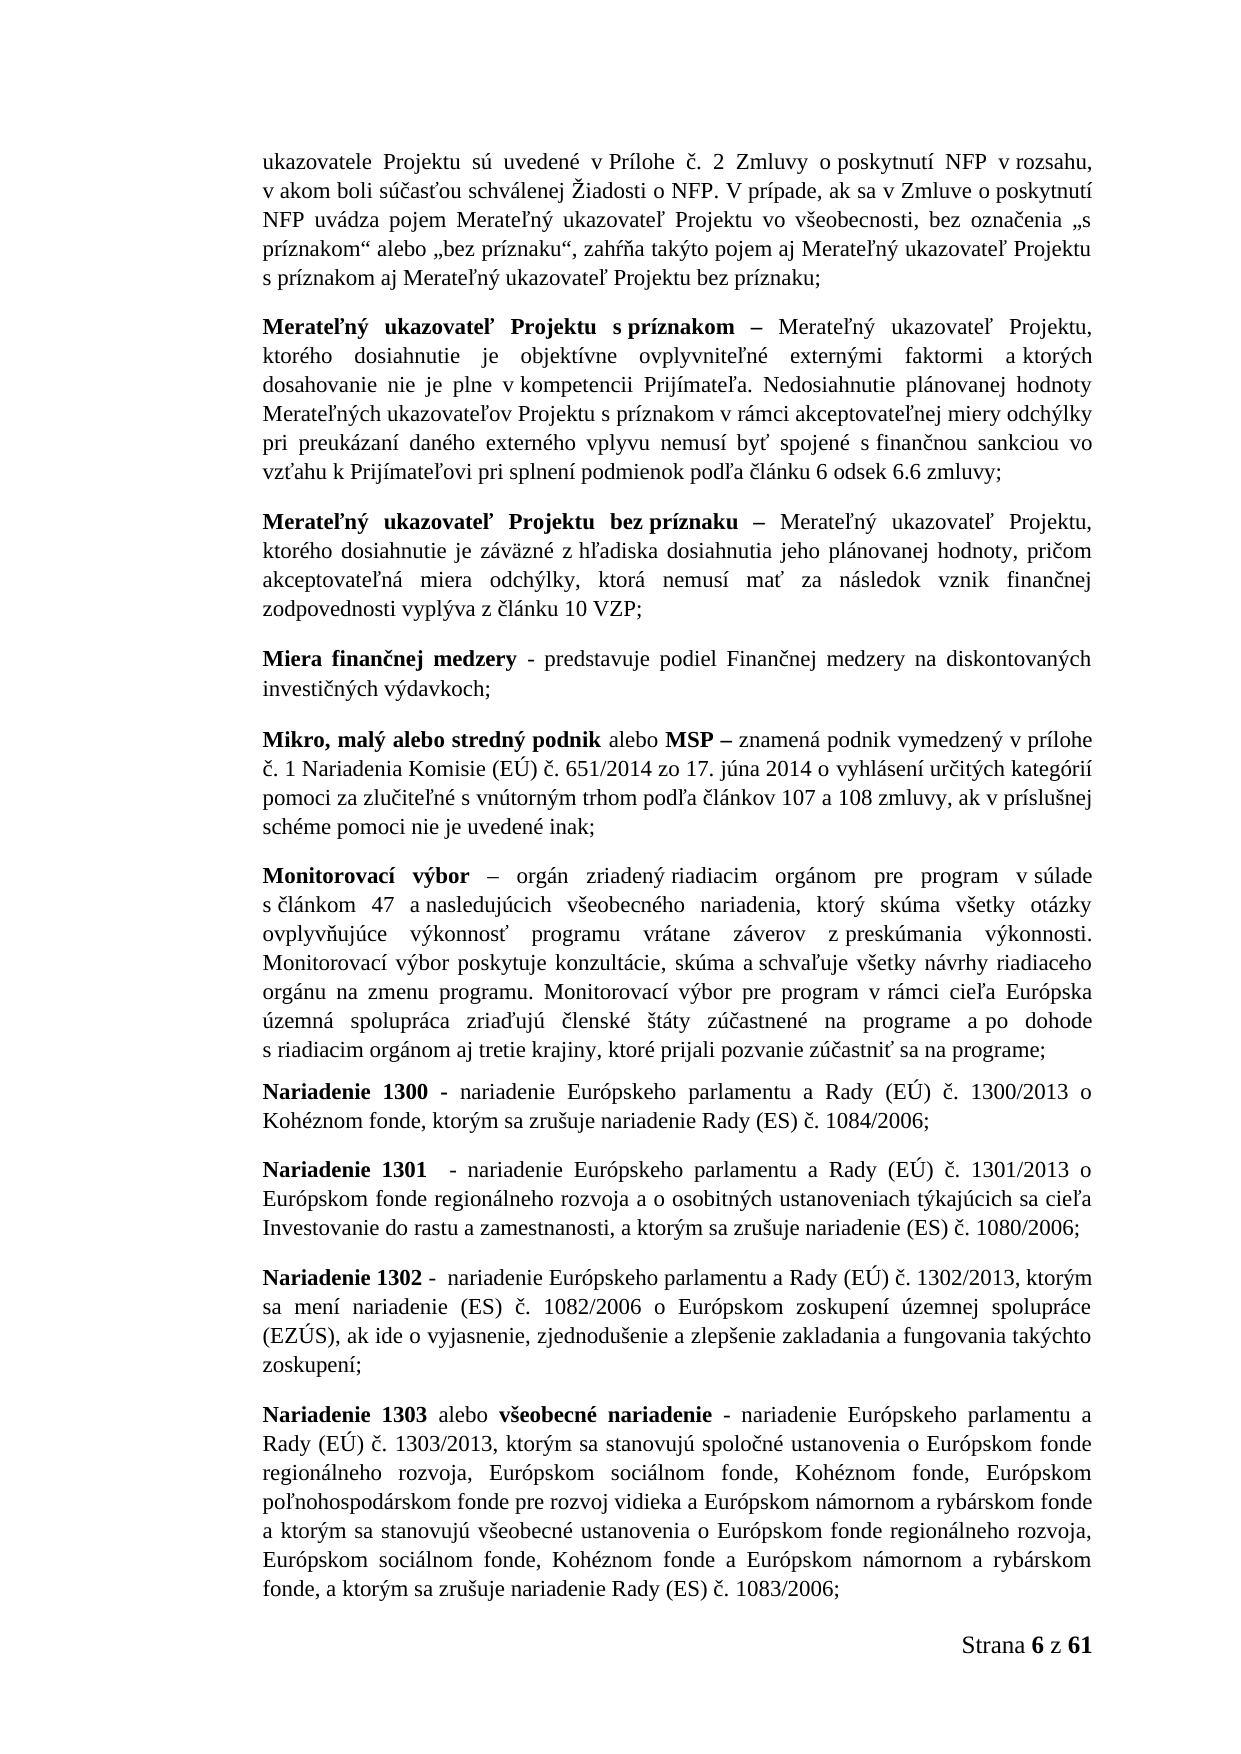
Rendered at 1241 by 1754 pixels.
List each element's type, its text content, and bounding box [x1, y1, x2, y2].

text Miera finančnej medzery - predstavuje podiel Finančnej medzery na diskontovaných investičných výdavkoch; [262, 644, 1092, 701]
text Merateľný ukazovateľ Projektu s príznakom – Merateľný ukazovateľ Projektu, ktorého dosiahnutie je objektívne ovplyvniteľné externými faktormi a ktorých dosahovanie nie je plne v kompetencii Prijímateľa. Nedosiahnutie plánovanej hodnoty Merateľných ukazovateľov Projektu s príznakom v rámci akceptovateľnej miery odchýlky pri preukázaní daného externého vplyvu nemusí byť spojené s finančnou sankciou vo vzťahu k Prijímateľovi pri splnení podmienok podľa článku 6 odsek 6.6 zmluvy; [262, 313, 1092, 484]
text Monitorovací výbor – orgán zriadený riadiacim orgánom pre program v súlade s článkom 47 a nasledujúcich všeobecného nariadenia, ktorý skúma všetky otázky ovplyvňujúce výkonnosť programu vrátane záverov z preskúmania výkonnosti. Monitorovací výbor poskytuje konzultácie, skúma a schvaľuje všetky návrhy riadiaceho orgánu na zmenu programu. Monitorovací výbor pre program v rámci cieľa Európska územná spolupráca zriaďujú členské štáty zúčastnené na programe a po dohode s riadiacim orgánom aj tretie krajiny, ktoré prijali pozvanie zúčastniť sa na programe; [262, 862, 1092, 1063]
text Nariadenie 1301 - nariadenie Európskeho parlamentu a Rady (EÚ) č. 1301/2013 o Európskom fonde regionálneho rozvoja a o osobitných ustanoveniach týkajúcich sa cieľa Investovanie do rastu a zamestnanosti, a ktorým sa zrušuje nariadenie (ES) č. 1080/2006; [262, 1156, 1092, 1241]
text Nariadenie 1303 alebo všeobecné nariadenie - nariadenie Európskeho parlamentu a Rady (EÚ) č. 1303/2013, ktorým sa stanovujú spoločné ustanovenia o Európskom fonde regionálneho rozvoja, Európskom sociálnom fonde, Kohéznom fonde, Európskom poľnohospodárskom fonde pre rozvoj vidieka a Európskom námornom a rybárskom fonde a ktorým sa stanovujú všeobecné ustanovenia o Európskom fonde regionálneho rozvoja, Európskom sociálnom fonde, Kohéznom fonde a Európskom námornom a rybárskom fonde, a ktorým sa zrušuje nariadenie Rady (ES) č. 1083/2006; [262, 1401, 1092, 1601]
text Mikro, malý alebo stredný podnik alebo MSP – znamená podnik vymedzený v prílohe č. 1 Nariadenia Komisie (EÚ) č. 651/2014 zo 17. júna 2014 o vyhlásení určitých kategórií pomoci za zlučiteľné s vnútorným trhom podľa článkov 107 a 108 zmluvy, ak v príslušnej schéme pomoci nie je uvedené inak; [262, 726, 1092, 839]
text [262, 148, 1092, 290]
text Nariadenie 1300 - nariadenie Európskeho parlamentu a Rady (EÚ) č. 1300/2013 o Kohéznom fonde, ktorým sa zrušuje nariadenie Rady (ES) č. 1084/2006; [262, 1078, 1092, 1133]
text Merateľný ukazovateľ Projektu bez príznaku – Merateľný ukazovateľ Projektu, ktorého dosiahnutie je záväzné z hľadiska dosiahnutia jeho plánovanej hodnoty, pričom akceptovateľná miera odchýlky, ktorá nemusí mať za následok vznik finančnej zodpovednosti vyplýva z článku 10 VZP; [262, 508, 1092, 621]
text Nariadenie 1302 - nariadenie Európskeho parlamentu a Rady (EÚ) č. 1302/2013, ktorým sa mení nariadenie (ES) č. 1082/2006 o Európskom zoskupení územnej spolupráce (EZÚS), ak ide o vyjasnenie, zjednodušenie a zlepšenie zakladania a fungovania takýchto zoskupení; [262, 1264, 1092, 1377]
